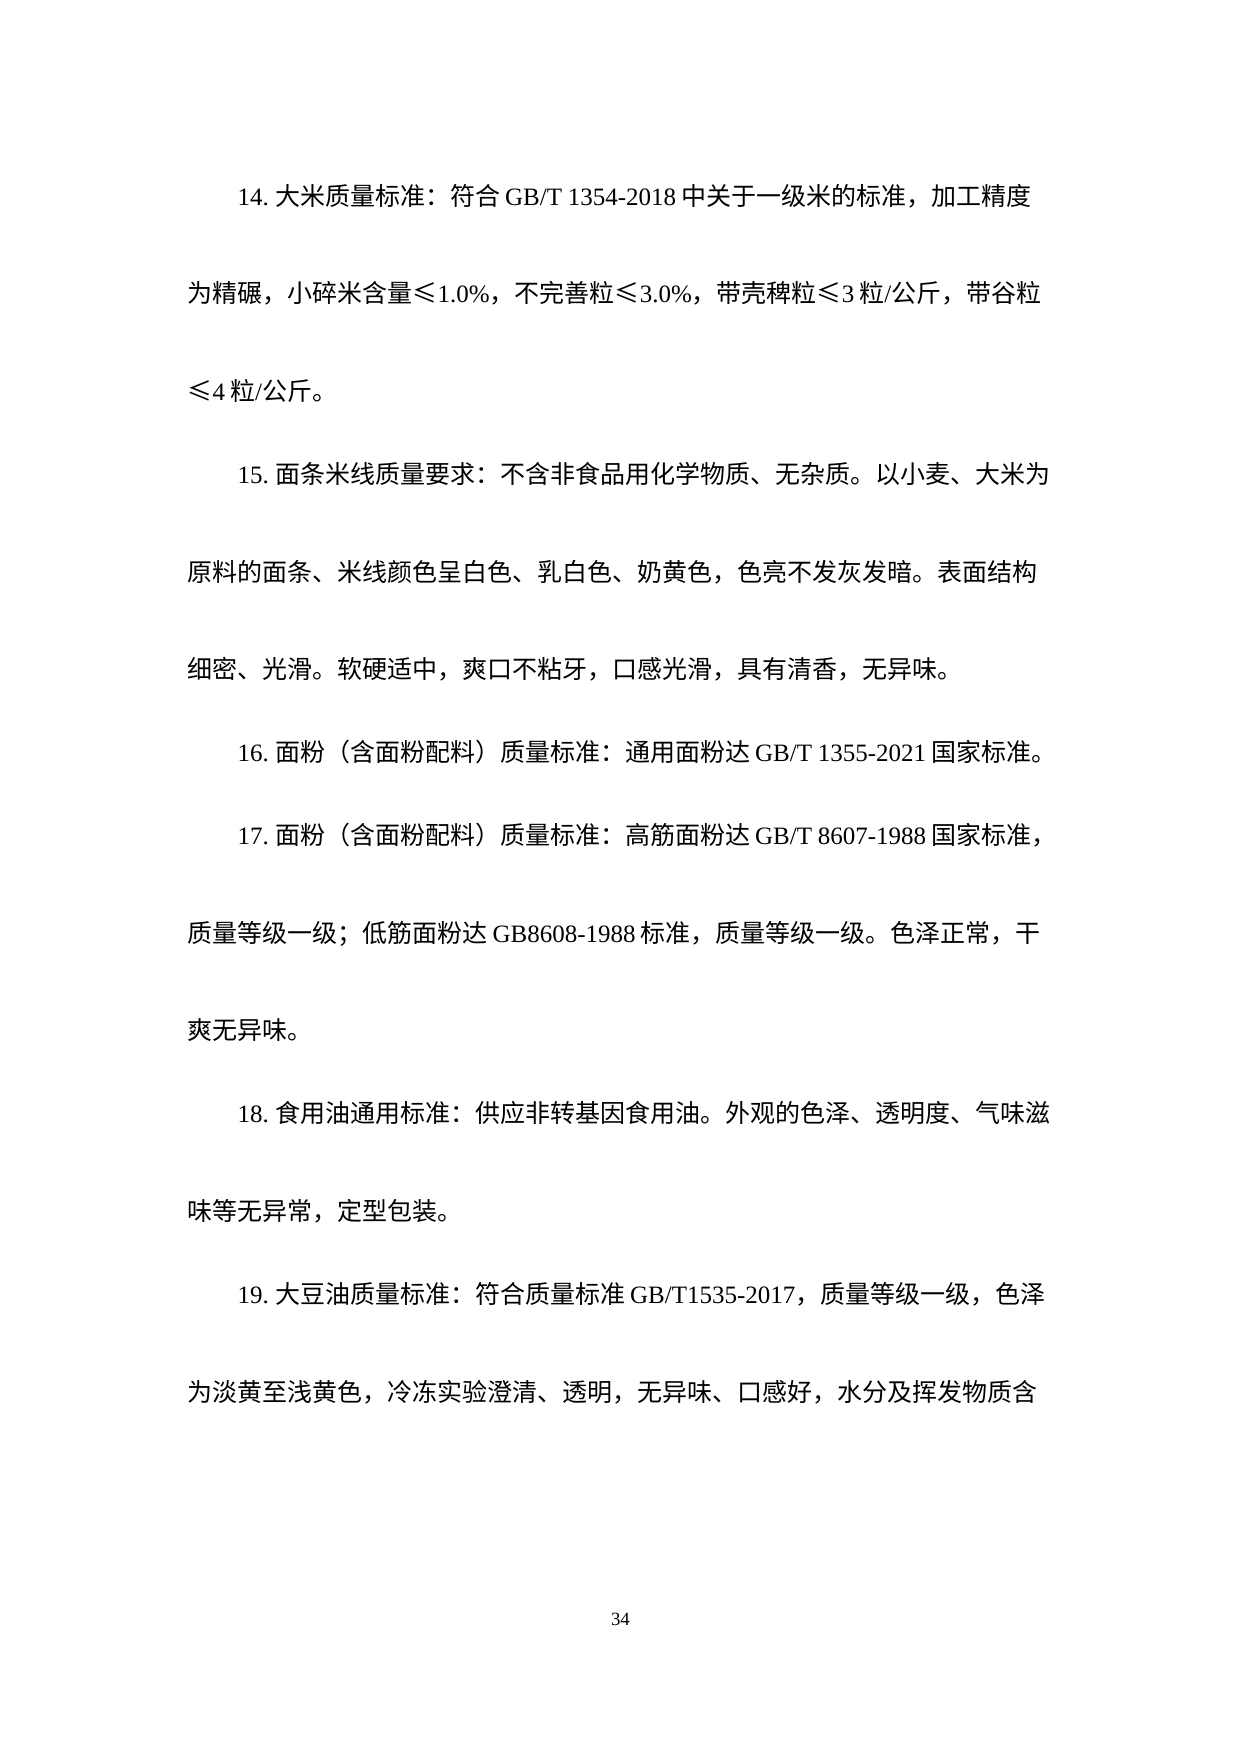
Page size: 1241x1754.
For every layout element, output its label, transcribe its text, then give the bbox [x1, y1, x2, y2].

text 17. 面粉（含面粉配料）质量标准：高筋面粉达GB/T 8607-1988国家标准，质量等级一级；低筋面粉达GB8608-1988标准，质量等级一级。色泽正常，干爽无异味。 [187, 801, 1053, 1061]
text 15. 面条米线质量要求：不含非食品用化学物质、无杂质。以小麦、大米为原料的面条、米线颜色呈白色、乳白色、奶黄色，色亮不发灰发暗。表面结构细密、光滑。软硬适中，爽口不粘牙，口感光滑，具有清香，无异味。 [187, 440, 1053, 700]
text 14. 大米质量标准：符合GB/T 1354-2018中关于一级米的标准，加工精度为精碾，小碎米含量≤1.0%，不完善粒≤3.0%，带壳稗粒≤3粒/公斤，带谷粒≤4粒/公斤。 [187, 162, 1053, 422]
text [187, 1260, 1053, 1423]
text 18. 食用油通用标准：供应非转基因食用油。外观的色泽、透明度、气味滋味等无异常，定型包装。 [187, 1079, 1053, 1242]
text 16. 面粉（含面粉配料）质量标准：通用面粉达GB/T 1355-2021国家标准。 [187, 718, 1053, 783]
